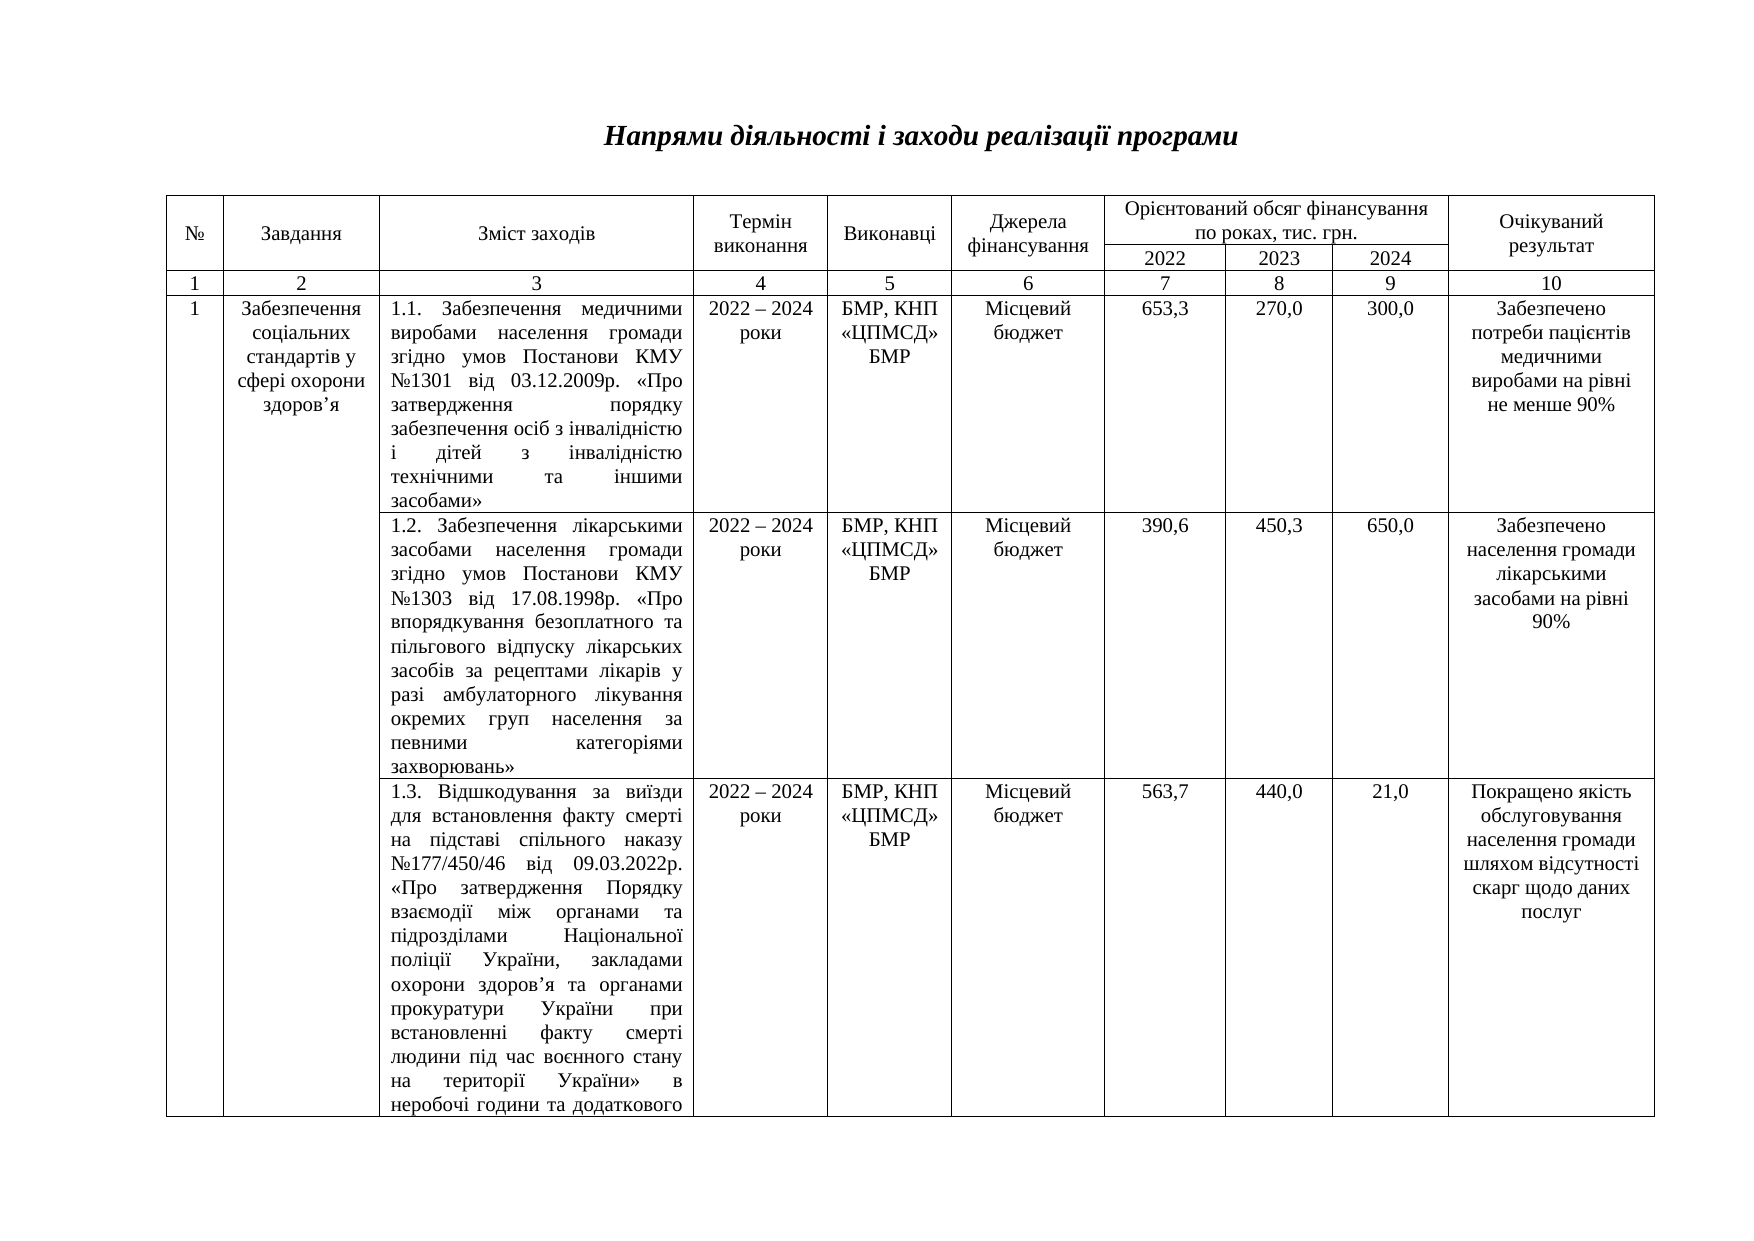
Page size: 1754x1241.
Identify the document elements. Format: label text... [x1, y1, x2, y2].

table_cell 10 [1449, 271, 1654, 294]
table_cell 650,0 [1333, 513, 1448, 778]
table_cell 440,0 [1226, 779, 1332, 1116]
table_cell 300,0 [1333, 296, 1448, 512]
table_cell Місцевий бюджет [952, 296, 1104, 512]
table_cell 8 [1226, 271, 1332, 294]
table_header Орієнтований обсяг фінансування по роках, тис. грн. [1105, 196, 1448, 244]
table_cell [1449, 779, 1654, 1116]
table_cell 2022 – 2024 роки [694, 513, 827, 778]
table_cell БМР, КНП «ЦПМСД» БМР [828, 296, 951, 512]
table_cell Забезпечено населення громади лікарськими засобами на рівні 90% [1449, 513, 1654, 778]
table_header Завдання [224, 196, 379, 269]
table_cell 2022 – 2024 роки [694, 296, 827, 512]
table_header Очікуваний результат [1449, 196, 1654, 269]
table_cell 2022 [1105, 245, 1225, 269]
text Напрями діяльності і заходи реалізації програми [177, 118, 1665, 152]
table_cell 5 [828, 271, 951, 294]
table_cell 450,3 [1226, 513, 1332, 778]
table_header Зміст заходів [380, 196, 693, 269]
table_cell 1.2. Забезпечення лікарськими засобами населення громади згідно умов Постанови КМУ №1303 від 17.08.1998р. «Про впорядкування безоплатного та пільгового відпуску лікарських засобів за рецептами лікарів у разі амбулаторного лікування окремих груп населення за певними категоріями захворювань» [380, 513, 693, 778]
table_header Джерела фінансування [952, 196, 1104, 269]
table_header Термін виконання [694, 196, 827, 269]
table_cell 2024 [1333, 245, 1448, 269]
table_cell Місцевий бюджет [952, 513, 1104, 778]
table_cell 270,0 [1226, 296, 1332, 512]
table_header Виконавці [828, 196, 951, 269]
table_cell 1.1. Забезпечення медичними виробами населення громади згідно умов Постанови КМУ №1301 від 03.12.2009р. «Про затвердження порядку забезпечення осіб з інвалідністю і дітей з інвалідністю технічними та іншими засобами» [380, 296, 693, 512]
table_cell Забезпечено потреби пацієнтів медичними виробами на рівні не менше 90% [1449, 296, 1654, 512]
table_cell 3 [380, 271, 693, 294]
table_header № [167, 196, 223, 269]
table_cell 21,0 [1333, 779, 1448, 1116]
table_cell 9 [1333, 271, 1448, 294]
table_cell 1 [167, 271, 223, 294]
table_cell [828, 779, 951, 1116]
table_cell 7 [1105, 271, 1225, 294]
table_cell 653,3 [1105, 296, 1225, 512]
table_cell 1 [167, 296, 223, 1116]
table_cell 4 [694, 271, 827, 294]
table_cell 2022 – 2024 роки [694, 779, 827, 1116]
table_cell 563,7 [1105, 779, 1225, 1116]
table_cell 390,6 [1105, 513, 1225, 778]
table_cell Місцевий бюджет [952, 779, 1104, 1116]
table_cell БМР, КНП «ЦПМСД» БМР [828, 513, 951, 778]
table_cell 6 [952, 271, 1104, 294]
table_cell Забезпечення соціальних стандартів у сфері охорони здоров’я [224, 296, 379, 1116]
table_cell 2 [224, 271, 379, 294]
table_cell 2023 [1226, 245, 1332, 269]
